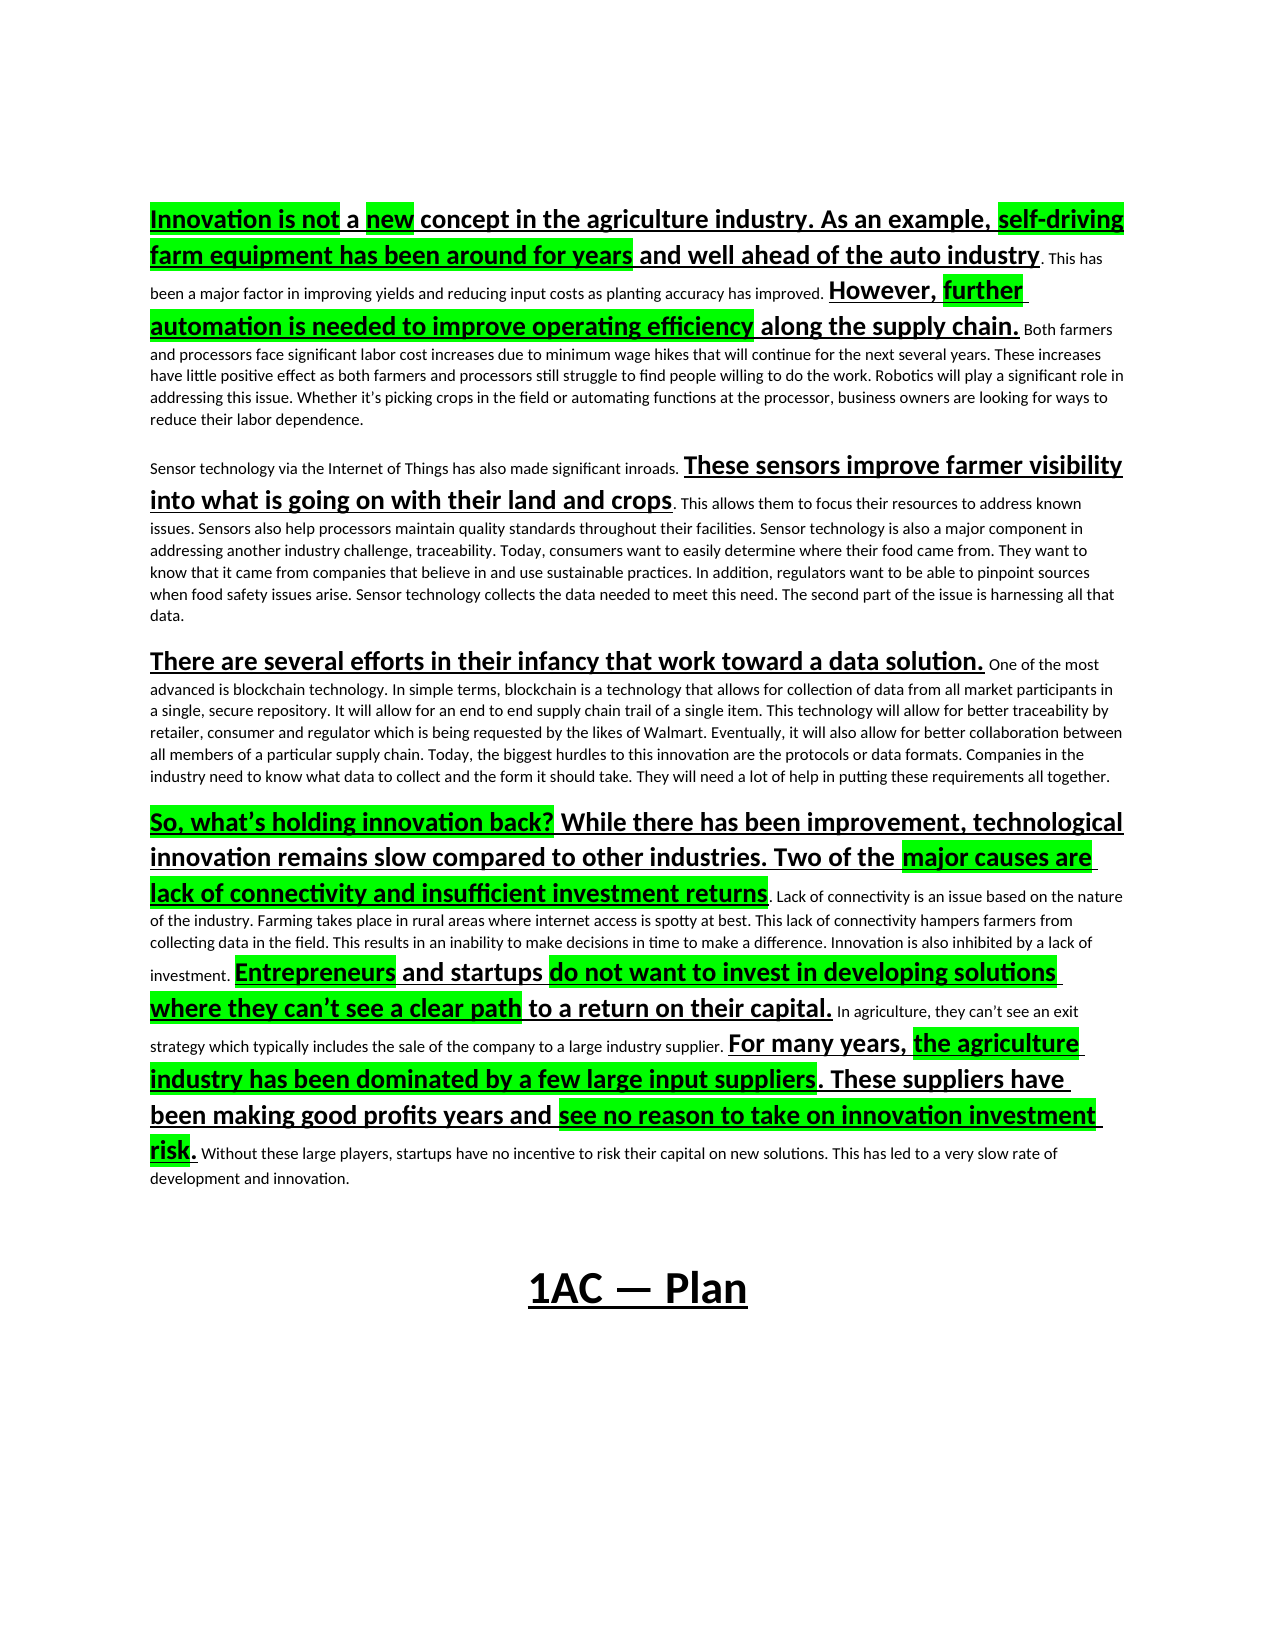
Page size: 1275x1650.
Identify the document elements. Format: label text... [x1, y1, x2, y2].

text There are several efforts in their infancy that work toward a data solution. One of the most advanced is blockchain technology. In simple terms, blockchain is a technology that allows for collection of data from all market participants in a single, secure repository. It will allow for an end to end supply chain trail of a single item. This technology will allow for better traceability by retailer, consumer and regulator which is being requested by the likes of Walmart. Eventually, it will also allow for better collaboration between all members of a particular supply chain. Today, the biggest hurdles to this innovation are the protocols or data formats. Companies in the industry need to know what data to collect and the form it should take. They will need a lot of help in putting these requirements all together. [150, 644, 1125, 787]
text Innovation is not a new concept in the agriculture industry. As an example, self-driving farm equipment has been around for years and well ahead of the auto industry. This has been a major factor in improving yields and reducing input costs as planting accuracy has improved. However, further automation is needed to improve operating efficiency along the supply chain. Both farmers and processors face significant labor cost increases due to minimum wage hikes that will continue for the next several years. These increases have little positive effect as both farmers and processors still struggle to find people willing to do the work. Robotics will play a significant role in addressing this issue. Whether it’s picking crops in the field or automating functions at the processor, business owners are looking for ways to reduce their labor dependence. [150, 202, 1125, 430]
text So, what’s holding innovation back? While there has been improvement, technological innovation remains slow compared to other industries. Two of the major causes are lack of connectivity and insufficient investment returns. Lack of connectivity is an issue based on the nature of the industry. Farming takes place in rural areas where internet access is spotty at best. This lack of connectivity hampers farmers from collecting data in the field. This results in an inability to make decisions in time to make a difference. Innovation is also inhibited by a lack of investment. Entrepreneurs and startups do not want to invest in developing solutions where they can’t see a clear path to a return on their capital. In agriculture, they can’t see an exit strategy which typically includes the sale of the company to a large industry supplier. For many years, the agriculture industry has been dominated by a few large input suppliers. These suppliers have been making good profits years and see no reason to take on innovation investment risk. Without these large players, startups have no incentive to risk their capital on new solutions. This has led to a very slow rate of development and innovation. [150, 805, 1125, 1188]
text Sensor technology via the Internet of Things has also made significant inroads. These sensors improve farmer visibility into what is going on with their land and crops. This allows them to focus their resources to address known issues. Sensors also help processors maintain quality standards throughout their facilities. Sensor technology is also a major component in addressing another industry challenge, traceability. Today, consumers want to easily determine where their food came from. They want to know that it came from companies that believe in and use sustainable practices. In addition, regulators want to be able to pinpoint sources when food safety issues arise. Sensor technology collects the data needed to meet this need. The second part of the issue is harnessing all that data. [150, 448, 1125, 626]
subtitle 1AC — Plan [150, 1259, 1125, 1315]
